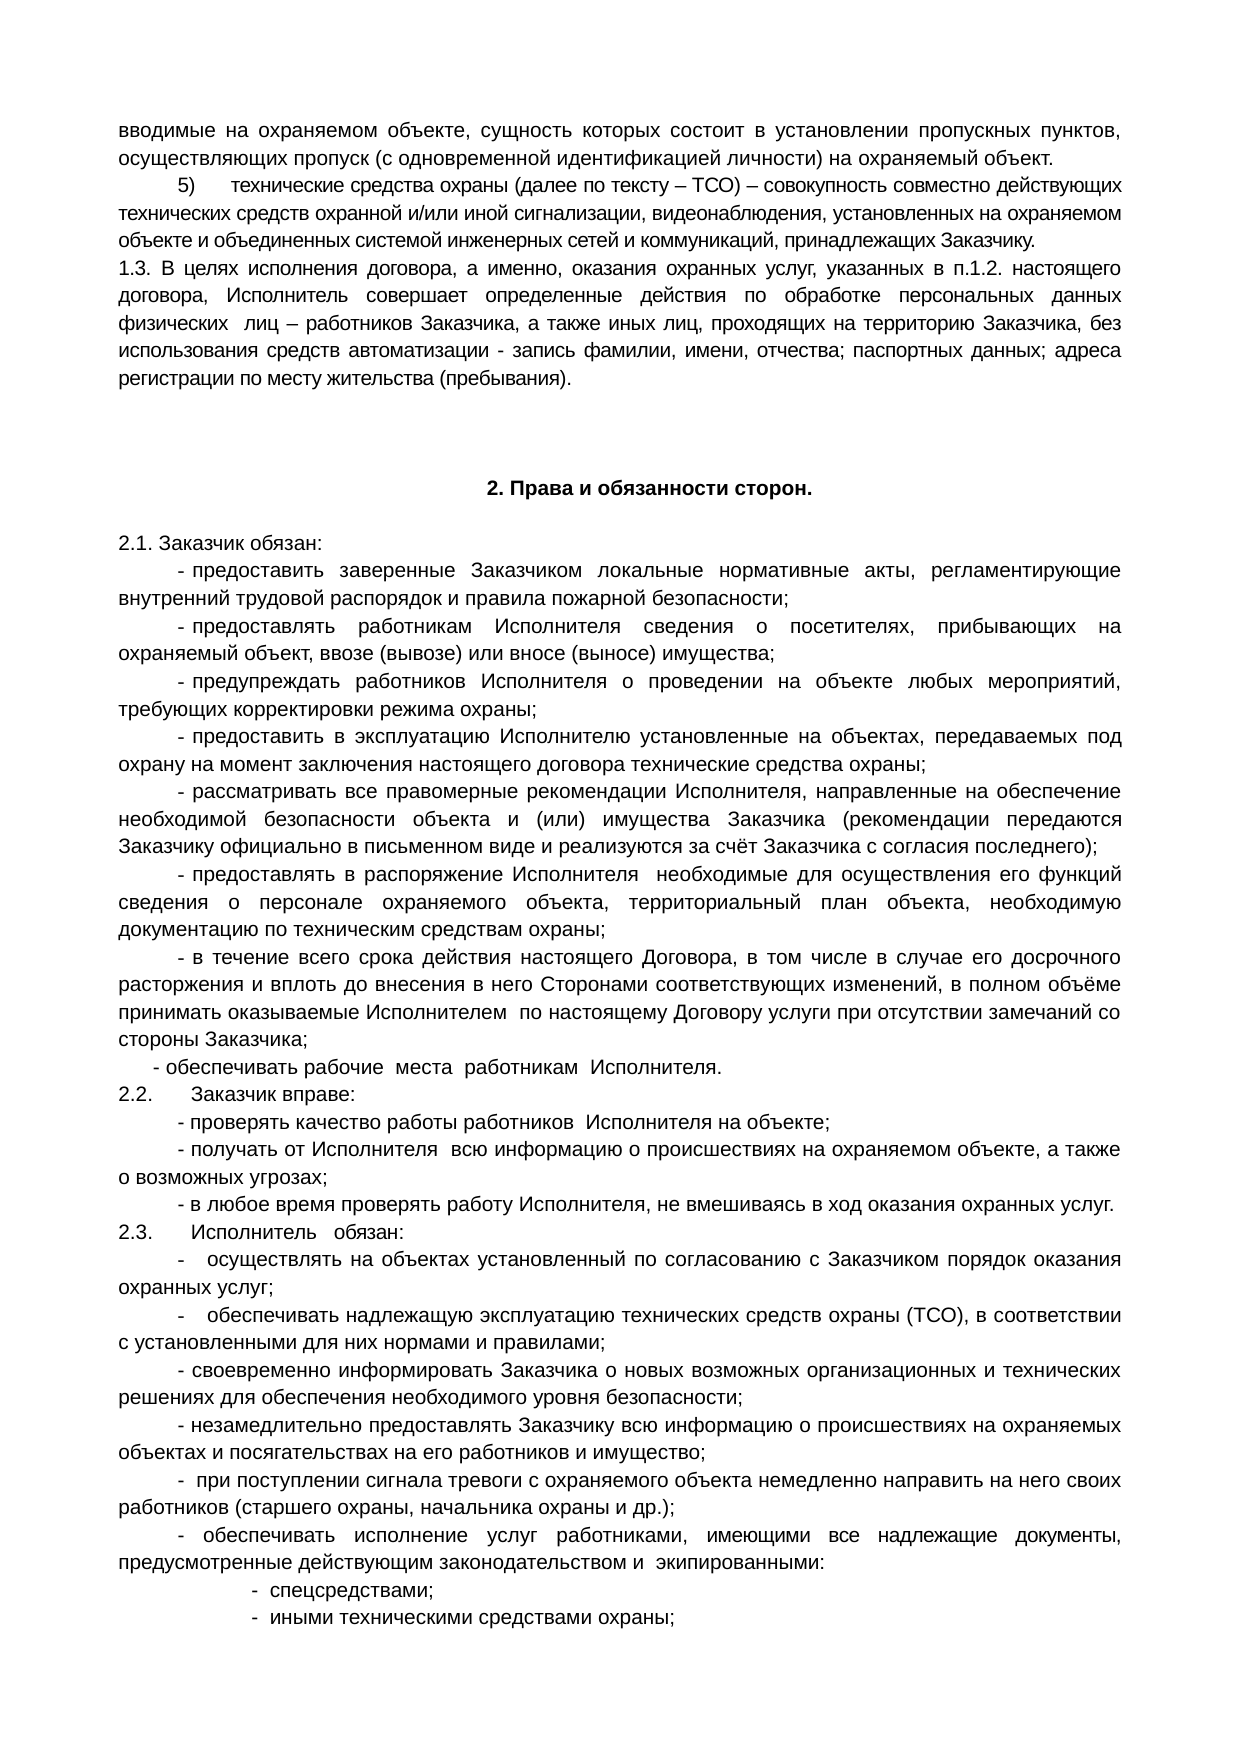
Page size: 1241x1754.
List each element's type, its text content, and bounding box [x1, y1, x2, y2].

list в течение всего срока действия настоящего Договора, в том числе в случае его досрочного расторжения и вплоть до внесения в него Сторонами соответствующих изменений, в полном объёме принимать оказываемые Исполнителем по настоящему Договору услуги при отсутствии замечаний со стороны Заказчика; [118, 944, 1122, 1051]
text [118, 118, 1122, 170]
text - в любое время проверять работу Исполнителя, не вмешиваясь в ход оказания охранных услуг. [118, 1192, 1122, 1216]
text - обеспечивать исполнение услуг работниками, имеющими все надлежащие документы, предусмотренные действующим законодательством и экипированными: [118, 1523, 1122, 1574]
text 2.2. Заказчик вправе: [118, 1082, 1122, 1106]
list обеспечивать надлежащую эксплуатацию технических средств охраны (ТСО), в соответствии с установленными для них нормами и правилами; [118, 1302, 1122, 1354]
text - получать от Исполнителя всю информацию о происшествиях на охраняемом объекте, а также о возможных угрозах; [118, 1137, 1122, 1189]
list осуществлять на объектах установленный по согласованию с Заказчиком порядок оказания охранных услуг; [118, 1247, 1122, 1299]
text - проверять качество работы работников Исполнителя на объекте; [118, 1110, 1122, 1134]
text - обеспечивать рабочие места работникам Исполнителя. [118, 1055, 1122, 1079]
text 1.3. В целях исполнения договора, а именно, оказания охранных услуг, указанных в п.1.2. настоящего договора, Исполнитель совершает определенные действия по обработке персональных данных физических лиц – работников Заказчика, а также иных лиц, проходящих на территорию Заказчика, без использования средств автоматизации - запись фамилии, имени, отчества; паспортных данных; адреса регистрации по месту жительства (пребывания). [118, 256, 1122, 390]
list предоставить в эксплуатацию Исполнителю установленные на объектах, передаваемых под охрану на момент заключения настоящего договора технические средства охраны; [118, 724, 1122, 776]
text - незамедлительно предоставлять Заказчику всю информацию о происшествиях на охраняемых объектах и посягательствах на его работников и имущество; [118, 1413, 1122, 1464]
list рассматривать все правомерные рекомендации Исполнителя, направленные на обеспечение необходимой безопасности объекта и (или) имущества Заказчика (рекомендации передаются Заказчику официально в письменном виде и реализуются за счёт Заказчика с согласия последнего); [118, 779, 1122, 858]
text - иными техническими средствами охраны; [118, 1605, 1122, 1629]
list предупреждать работников Исполнителя о проведении на объекте любых мероприятий, требующих корректировки режима охраны; [118, 669, 1122, 720]
list технические средства охраны (далее по тексту – ТСО) – совокупность совместно действующих технических средств охранной и/или иной сигнализации, видеонаблюдения, установленных на охраняемом объекте и объединенных системой инженерных сетей и коммуникаций, принадлежащих Заказчику. [118, 173, 1122, 252]
text 2.1. Заказчик обязан: [118, 531, 1122, 555]
list предоставлять в распоряжение Исполнителя необходимые для осуществления его функций сведения о персонале охраняемого объекта, территориальный план объекта, необходимую документацию по техническим средствам охраны; [118, 862, 1122, 941]
text - при поступлении сигнала тревоги с охраняемого объекта немедленно направить на него своих работников (старшего охраны, начальника охраны и др.); [118, 1468, 1122, 1519]
text - своевременно информировать Заказчика о новых возможных организационных и технических решениях для обеспечения необходимого уровня безопасности; [118, 1358, 1122, 1409]
list предоставить заверенные Заказчиком локальные нормативные акты, регламентирующие внутренний трудовой распорядок и правила пожарной безопасности; [118, 558, 1122, 610]
text 2.3. Исполнитель обязан: [118, 1220, 1122, 1244]
text 2. Права и обязанности сторон. [118, 476, 1122, 500]
list предоставлять работникам Исполнителя сведения о посетителях, прибывающих на охраняемый объект, ввозе (вывозе) или вносе (выносе) имущества; [118, 613, 1122, 665]
text - спецсредствами; [118, 1578, 1122, 1602]
